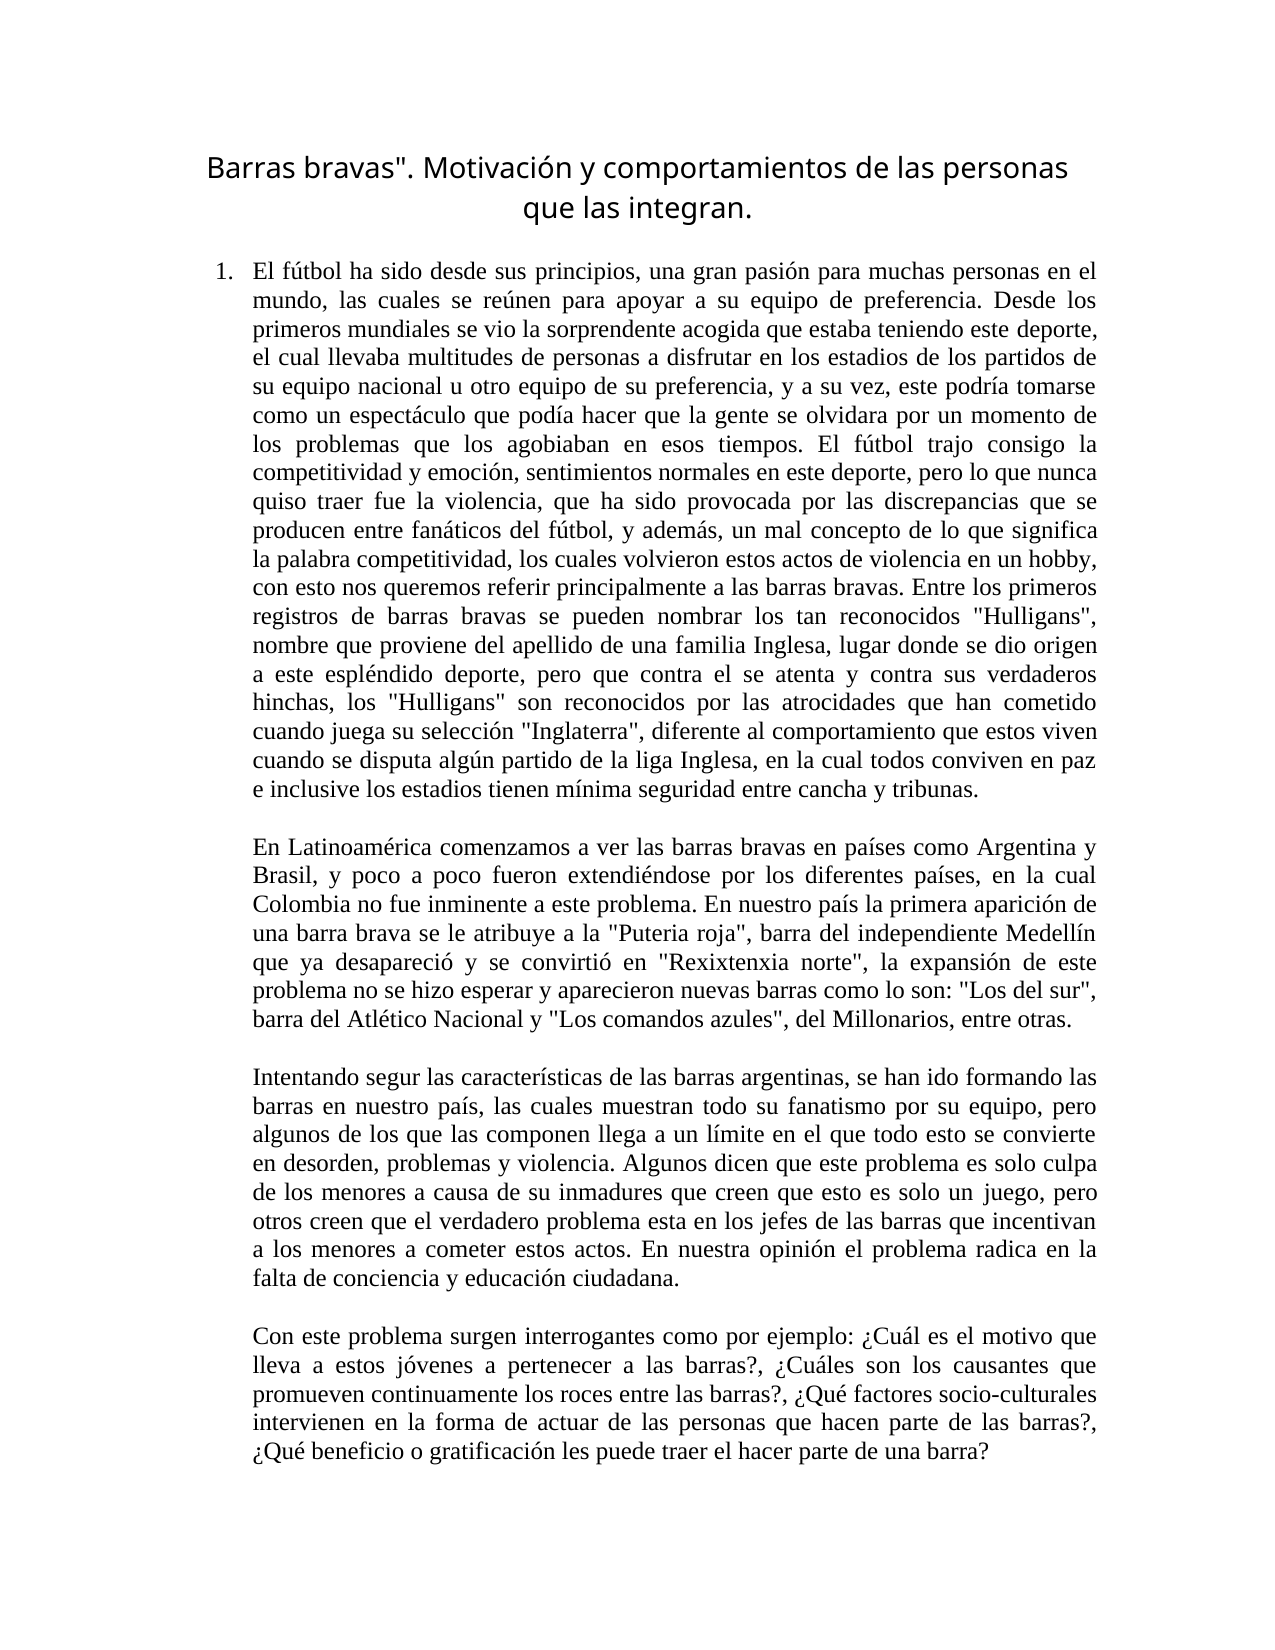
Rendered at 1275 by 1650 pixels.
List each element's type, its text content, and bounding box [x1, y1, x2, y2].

text Barras bravas". Motivación y comportamientos de las personas que las integran. [177, 148, 1098, 227]
text Con este problema surgen interrogantes como por ejemplo: ¿Cuál es el motivo que lleva a estos jóvenes a pertenecer a las barras?, ¿Cuáles son los causantes que promueven continuamente los roces entre las barras?, ¿Qué factores socio-culturales intervienen en la forma de actuar de las personas que hacen parte de las barras?, ¿Qué beneficio o gratificación les puede traer el hacer parte de una barra? [252, 1321, 1098, 1465]
list El fútbol ha sido desde sus principios, una gran pasión para muchas personas en el mundo, las cuales se reúnen para apoyar a su equipo de preferencia. Desde los primeros mundiales se vio la sorprendente acogida que estaba teniendo este deporte, el cual llevaba multitudes de personas a disfrutar en los estadios de los partidos de su equipo nacional u otro equipo de su preferencia, y a su vez, este podría tomarse como un espectáculo que podía hacer que la gente se olvidara por un momento de los problemas que los agobiaban en esos tiempos. El fútbol trajo consigo la competitividad y emoción, sentimientos normales en este deporte, pero lo que nunca quiso traer fue la violencia, que ha sido provocada por las discrepancias que se producen entre fanáticos del fútbol, y además, un mal concepto de lo que significa la palabra competitividad, los cuales volvieron estos actos de violencia en un hobby, con esto nos queremos referir principalmente a las barras bravas. Entre los primeros registros de barras bravas se pueden nombrar los tan reconocidos "Hulligans", nombre que proviene del apellido de una familia Inglesa, lugar donde se dio origen a este espléndido deporte, pero que contra el se atenta y contra sus verdaderos hinchas, los "Hulligans" son reconocidos por las atrocidades que han cometido cuando juega su selección "Inglaterra", diferente al comportamiento que estos viven cuando se disputa algún partido de la liga Inglesa, en la cual todos conviven en paz e inclusive los estadios tienen mínima seguridad entre cancha y tribunas. [215, 256, 1098, 802]
text En Latinoamérica comenzamos a ver las barras bravas en países como Argentina y Brasil, y poco a poco fueron extendiéndose por los diferentes países, en la cual Colombia no fue inminente a este problema. En nuestro país la primera aparición de una barra brava se le atribuye a la "Puteria roja", barra del independiente Medellín que ya desapareció y se convirtió en "Rexixtenxia norte", la expansión de este problema no se hizo esperar y aparecieron nuevas barras como lo son: "Los del sur", barra del Atlético Nacional y "Los comandos azules", del Millonarios, entre otras. [252, 832, 1098, 1033]
text Intentando segur las características de las barras argentinas, se han ido formando las barras en nuestro país, las cuales muestran todo su fanatismo por su equipo, pero algunos de los que las componen llega a un límite en el que todo esto se convierte en desorden, problemas y violencia. Algunos dicen que este problema es solo culpa de los menores a causa de su inmadures que creen que esto es solo un juego, pero otros creen que el verdadero problema esta en los jefes de las barras que incentivan a los menores a cometer estos actos. En nuestra opinión el problema radica en la falta de conciencia y educación ciudadana. [252, 1062, 1098, 1292]
